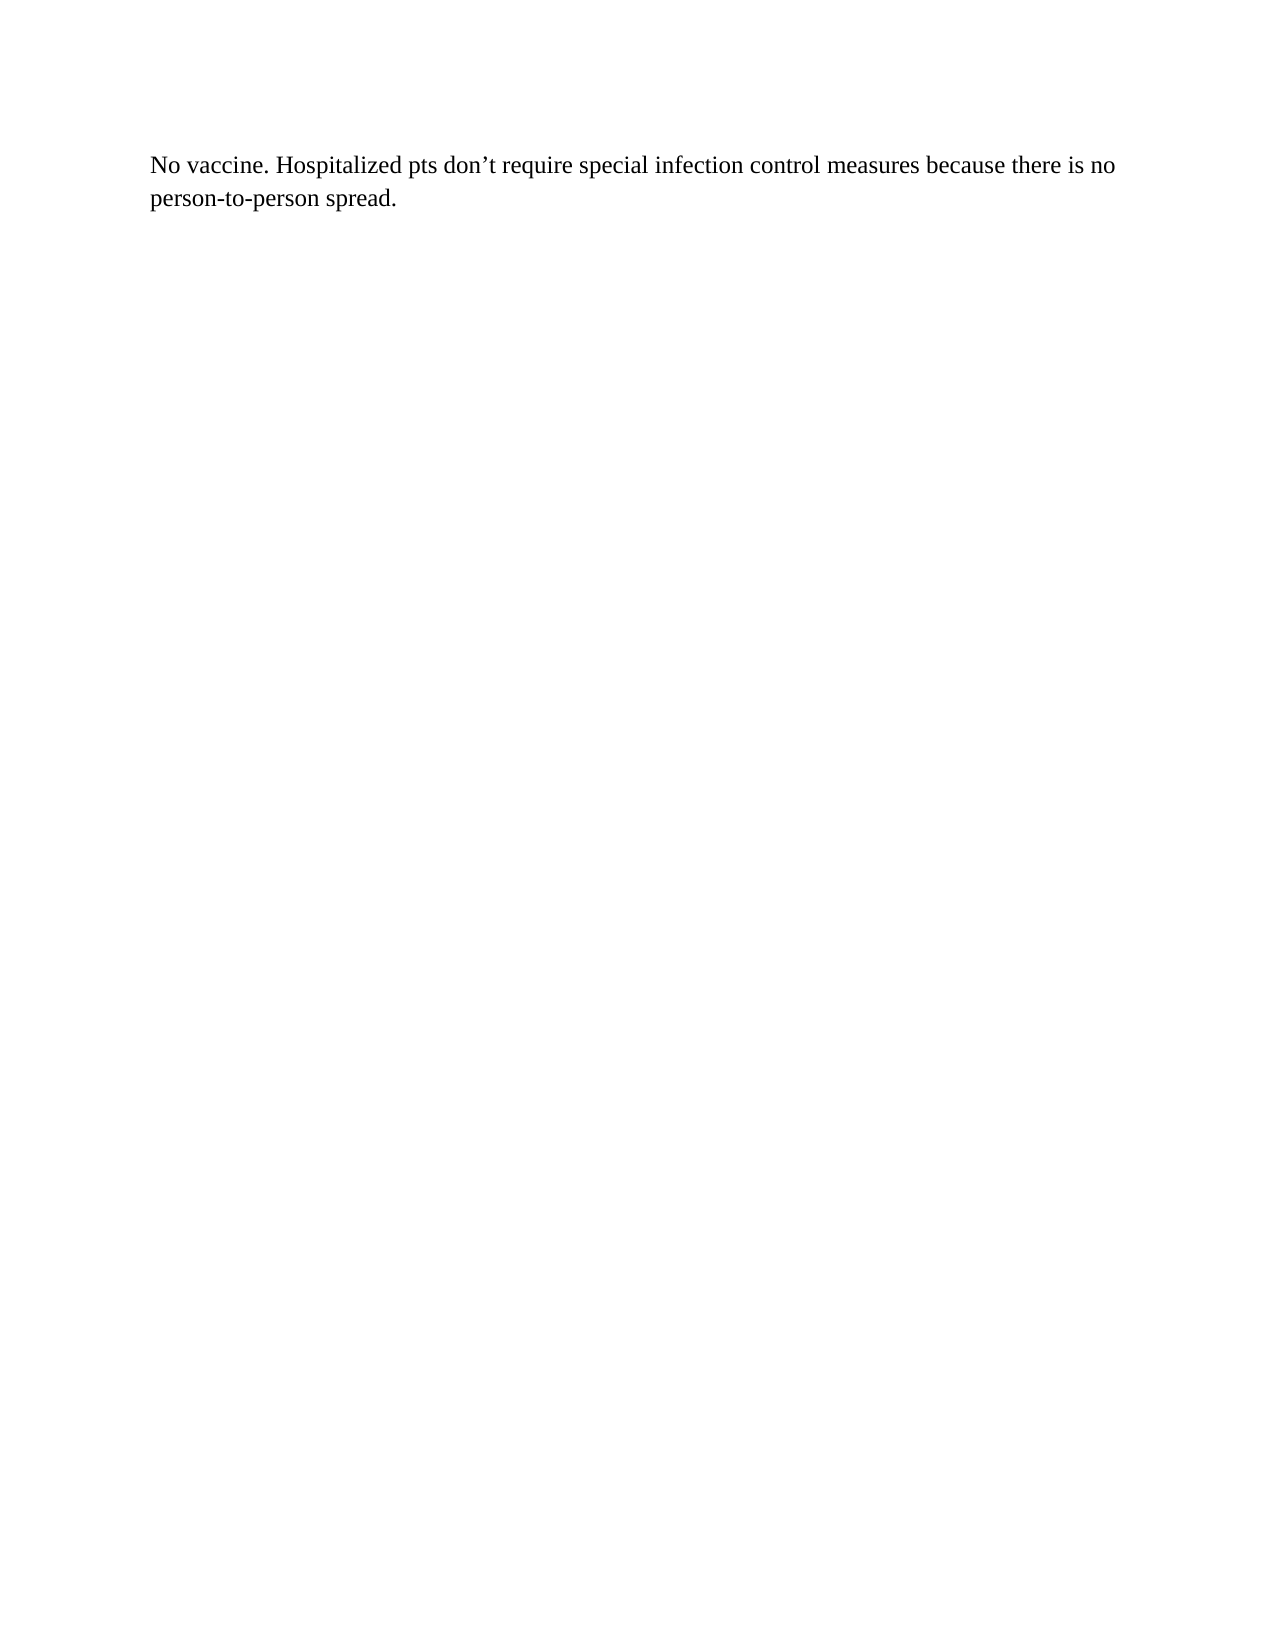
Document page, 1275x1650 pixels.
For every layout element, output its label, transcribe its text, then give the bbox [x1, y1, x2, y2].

text No vaccine. Hospitalized pts don’t require special infection control measures because there is no person-to-person spread. [150, 150, 1125, 212]
